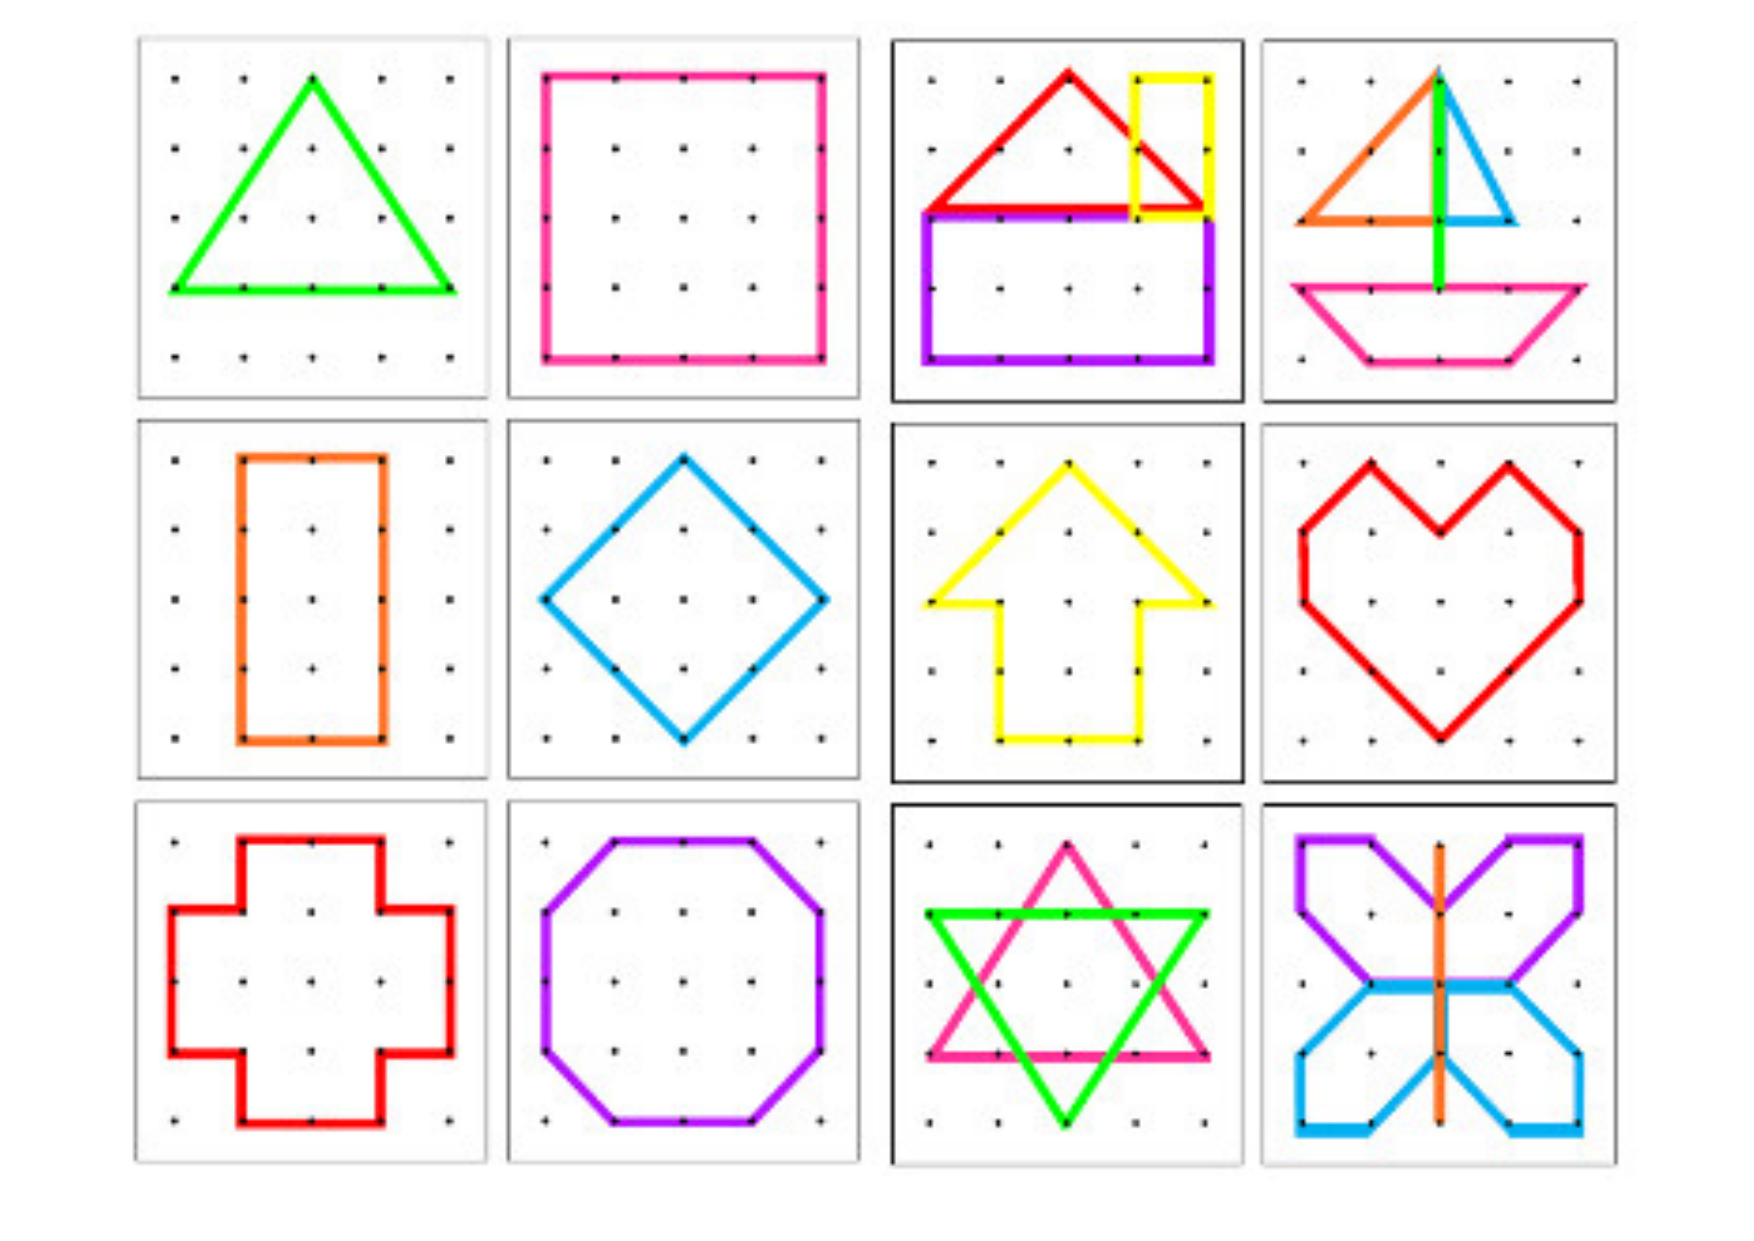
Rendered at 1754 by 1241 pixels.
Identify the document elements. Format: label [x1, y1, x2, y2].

picture [131, 21, 1638, 1181]
